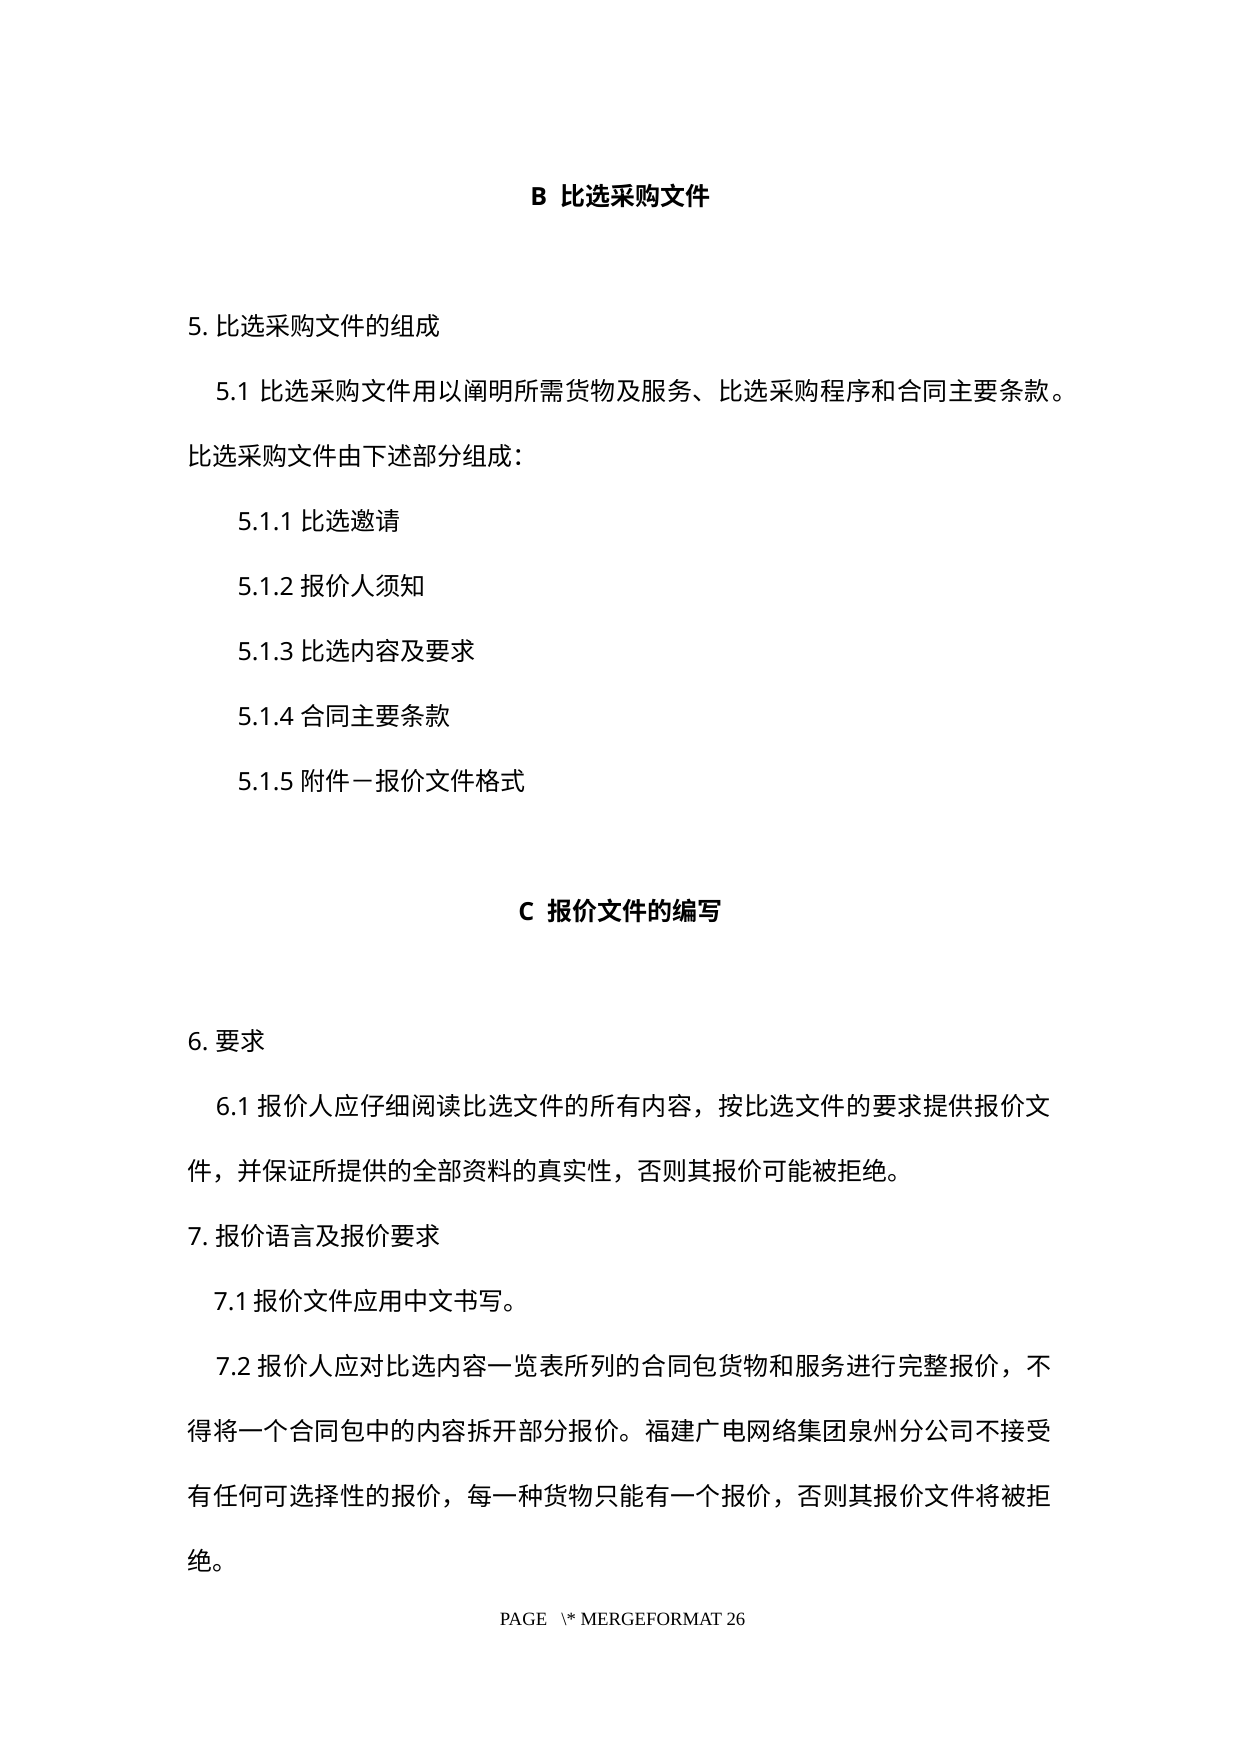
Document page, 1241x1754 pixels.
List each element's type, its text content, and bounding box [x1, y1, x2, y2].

text 5.1.2 报价人须知 [187, 552, 1053, 617]
text 7.2报价人应对比选内容一览表所列的合同包货物和服务进行完整报价，不得将一个合同包中的内容拆开部分报价。福建广电网络集团泉州分公司不接受有任何可选择性的报价，每一种货物只能有一个报价，否则其报价文件将被拒绝。 [187, 1332, 1053, 1592]
text 5. 比选采购文件的组成 [187, 292, 1053, 357]
text 6.1报价人应仔细阅读比选文件的所有内容，按比选文件的要求提供报价文件，并保证所提供的全部资料的真实性，否则其报价可能被拒绝。 [187, 1072, 1053, 1202]
text B 比选采购文件 [187, 162, 1053, 227]
text 5.1.3 比选内容及要求 [187, 617, 1053, 682]
text 7.1报价文件应用中文书写。 [187, 1267, 1053, 1332]
text 6. 要求 [187, 1007, 1053, 1072]
text 5.1.1 比选邀请 [187, 487, 1053, 552]
text 5.1.4 合同主要条款 [187, 682, 1053, 747]
text C 报价文件的编写 [187, 877, 1053, 942]
text 7. 报价语言及报价要求 [187, 1202, 1053, 1267]
text 5.1 比选采购文件用以阐明所需货物及服务、比选采购程序和合同主要条款。比选采购文件由下述部分组成： [187, 357, 1053, 487]
text 5.1.5 附件－报价文件格式 [187, 747, 1053, 812]
